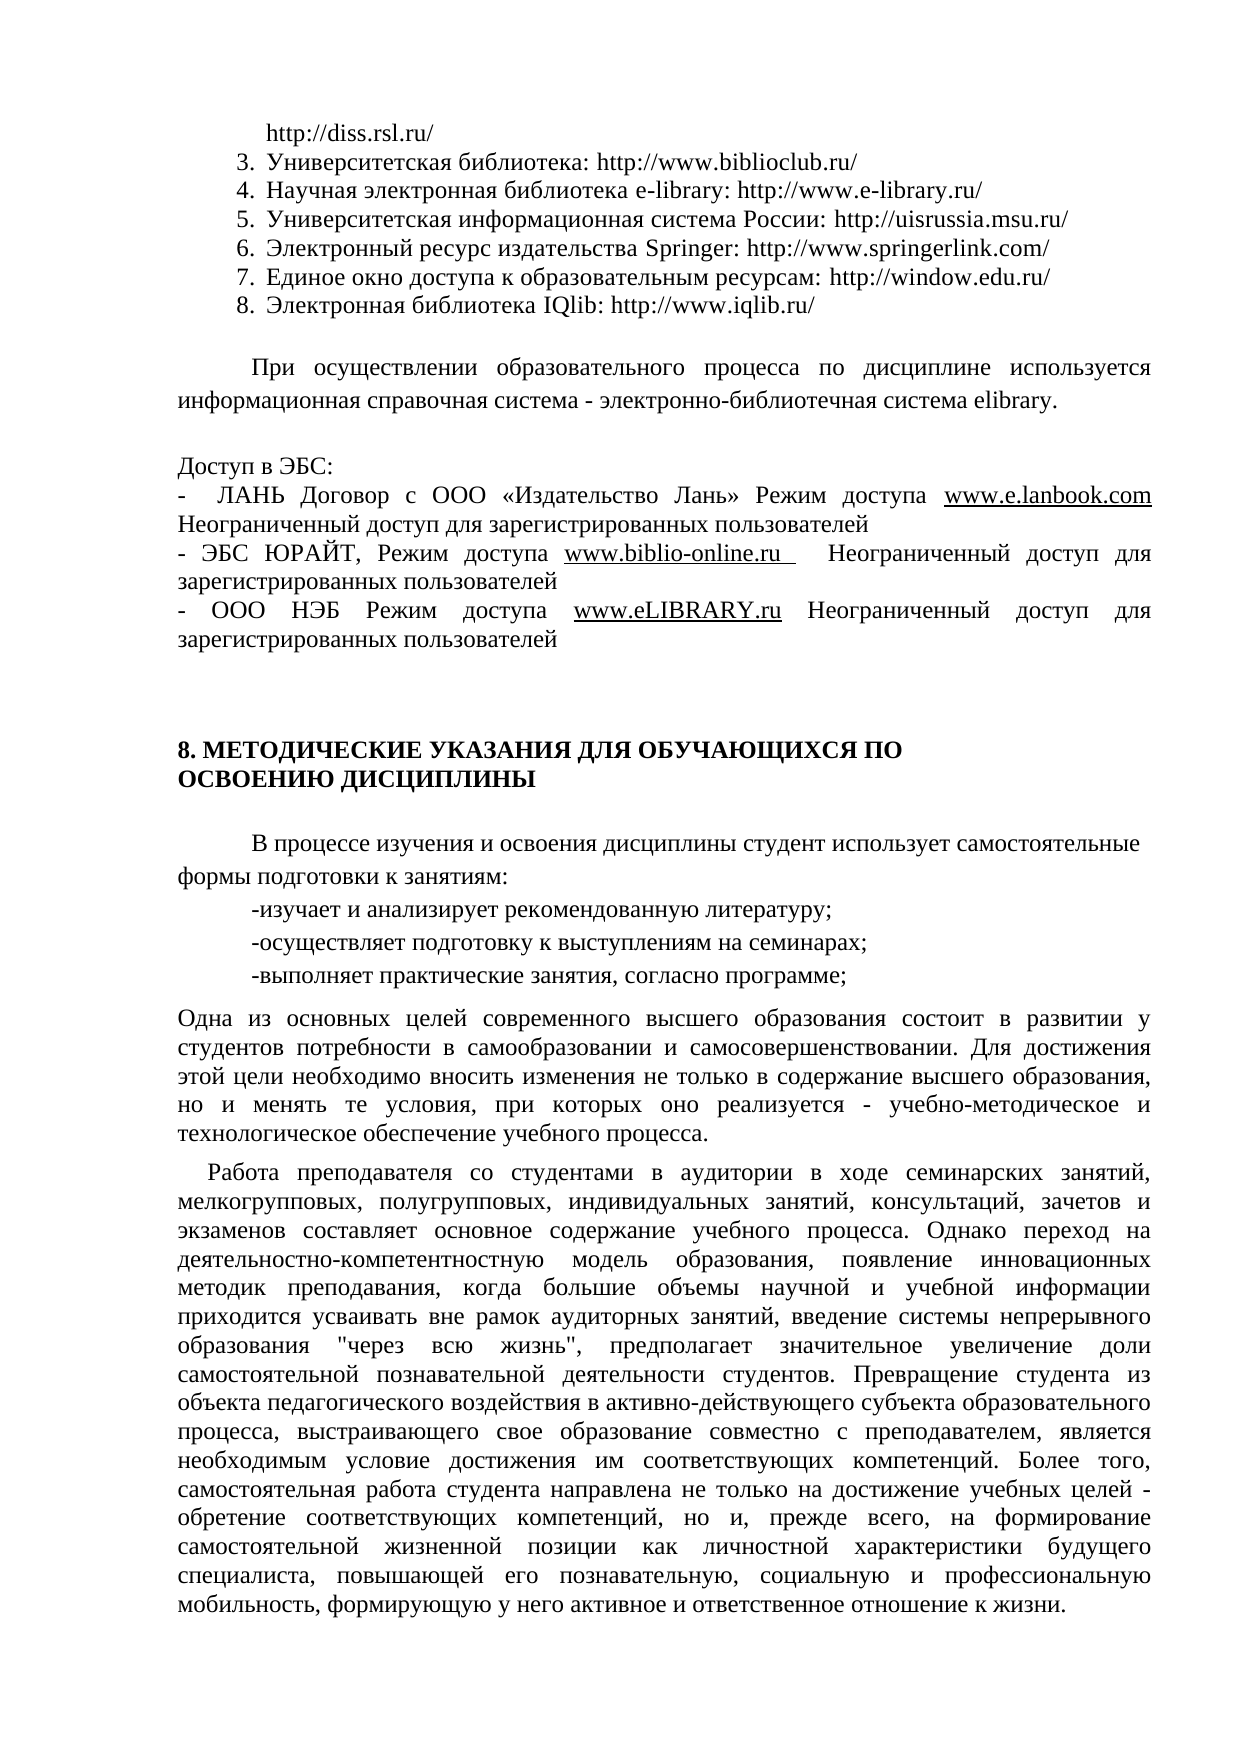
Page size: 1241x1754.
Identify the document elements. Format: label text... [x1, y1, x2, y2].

text Работа преподавателя со студентами в аудитории в ходе семинарских занятий, мелкогрупповых, полугрупповых, индивидуальных занятий, консультаций, зачетов и экзаменов составляет основное содержание учебного процесса. Однако переход на деятельностно-компетентностную модель образования, появление инновационных методик преподавания, когда большие объемы научной и учебной информации приходится усваивать вне рамок аудиторных занятий, введение системы непрерывного образования "через всю жизнь", предполагает значительное увеличение доли самостоятельной познавательной деятельности студентов. Превращение студента из объекта педагогического воздействия в активно-действующего субъекта образовательного процесса, выстраивающего свое образование совместно с преподавателем, является необходимым условие достижения им соответствующих компетенций. Более того, самостоятельная работа студента направлена не только на достижение учебных целей - обретение соответствующих компетенций, но и, прежде всего, на формирование самостоятельной жизненной позиции как личностной характеристики будущего специалиста, повышающей его познавательную, социальную и профессиональную мобильность, формирующую у него активное и ответственное отношение к жизни. [177, 1157, 1152, 1617]
list Электронный ресурс издательства Springer: http://www.springerlink.com/ [236, 233, 1152, 262]
text Доступ в ЭБС: [177, 451, 1152, 480]
text При осуществлении образовательного процесса по дисциплине используется информационная справочная система - электронно-библиотечная система elibrary. [177, 352, 1152, 414]
list Единое окно доступа к образовательным ресурсам: http://window.edu.ru/ [236, 262, 1152, 291]
text -осуществляет подготовку к выступлениям на семинарах; [177, 927, 1152, 956]
text - ЛАНЬ Договор с ООО «Издательство Лань» Режим доступа www.e.lanbook.com Неограниченный доступ для зарегистрированных пользователей [177, 480, 1152, 538]
text -изучает и анализирует рекомендованную литературу; [177, 894, 1152, 922]
list Научная электронная библиотека e-library: http://www.e-library.ru/ [236, 176, 1152, 204]
text В процессе изучения и освоения дисциплины студент использует самостоятельные формы подготовки к занятиям: [177, 828, 1152, 889]
list Электронная библиотека IQlib: http://www.iqlib.ru/ [236, 291, 1152, 319]
text - ЭБС ЮРАЙТ, Режим доступа www.biblio-online.ru Неограниченный доступ для зарегистрированных пользователей [177, 538, 1152, 595]
list Университетская библиотека: http://www.biblioclub.ru/ [236, 147, 1152, 176]
text 8. МЕТОДИЧЕСКИЕ УКАЗАНИЯ ДЛЯ ОБУЧАЮЩИХСЯ ПО ОСВОЕНИЮ ДИСЦИПЛИНЫ [177, 735, 1014, 793]
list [236, 118, 1152, 147]
text -выполняет практические занятия, согласно программе; [177, 960, 1152, 988]
list Университетская информационная система России: http://uisrussia.msu.ru/ [236, 204, 1152, 233]
text Одна из основных целей современного высшего образования состоит в развитии у студентов потребности в самообразовании и самосовершенствовании. Для достижения этой цели необходимо вносить изменения не только в содержание высшего образования, но и менять те условия, при которых оно реализуется - учебно-методическое и технологическое обеспечение учебного процесса. [177, 1003, 1152, 1147]
text - ООО НЭБ Режим доступа www.eLIBRARY.ru Неограниченный доступ для зарегистрированных пользователей [177, 595, 1152, 653]
